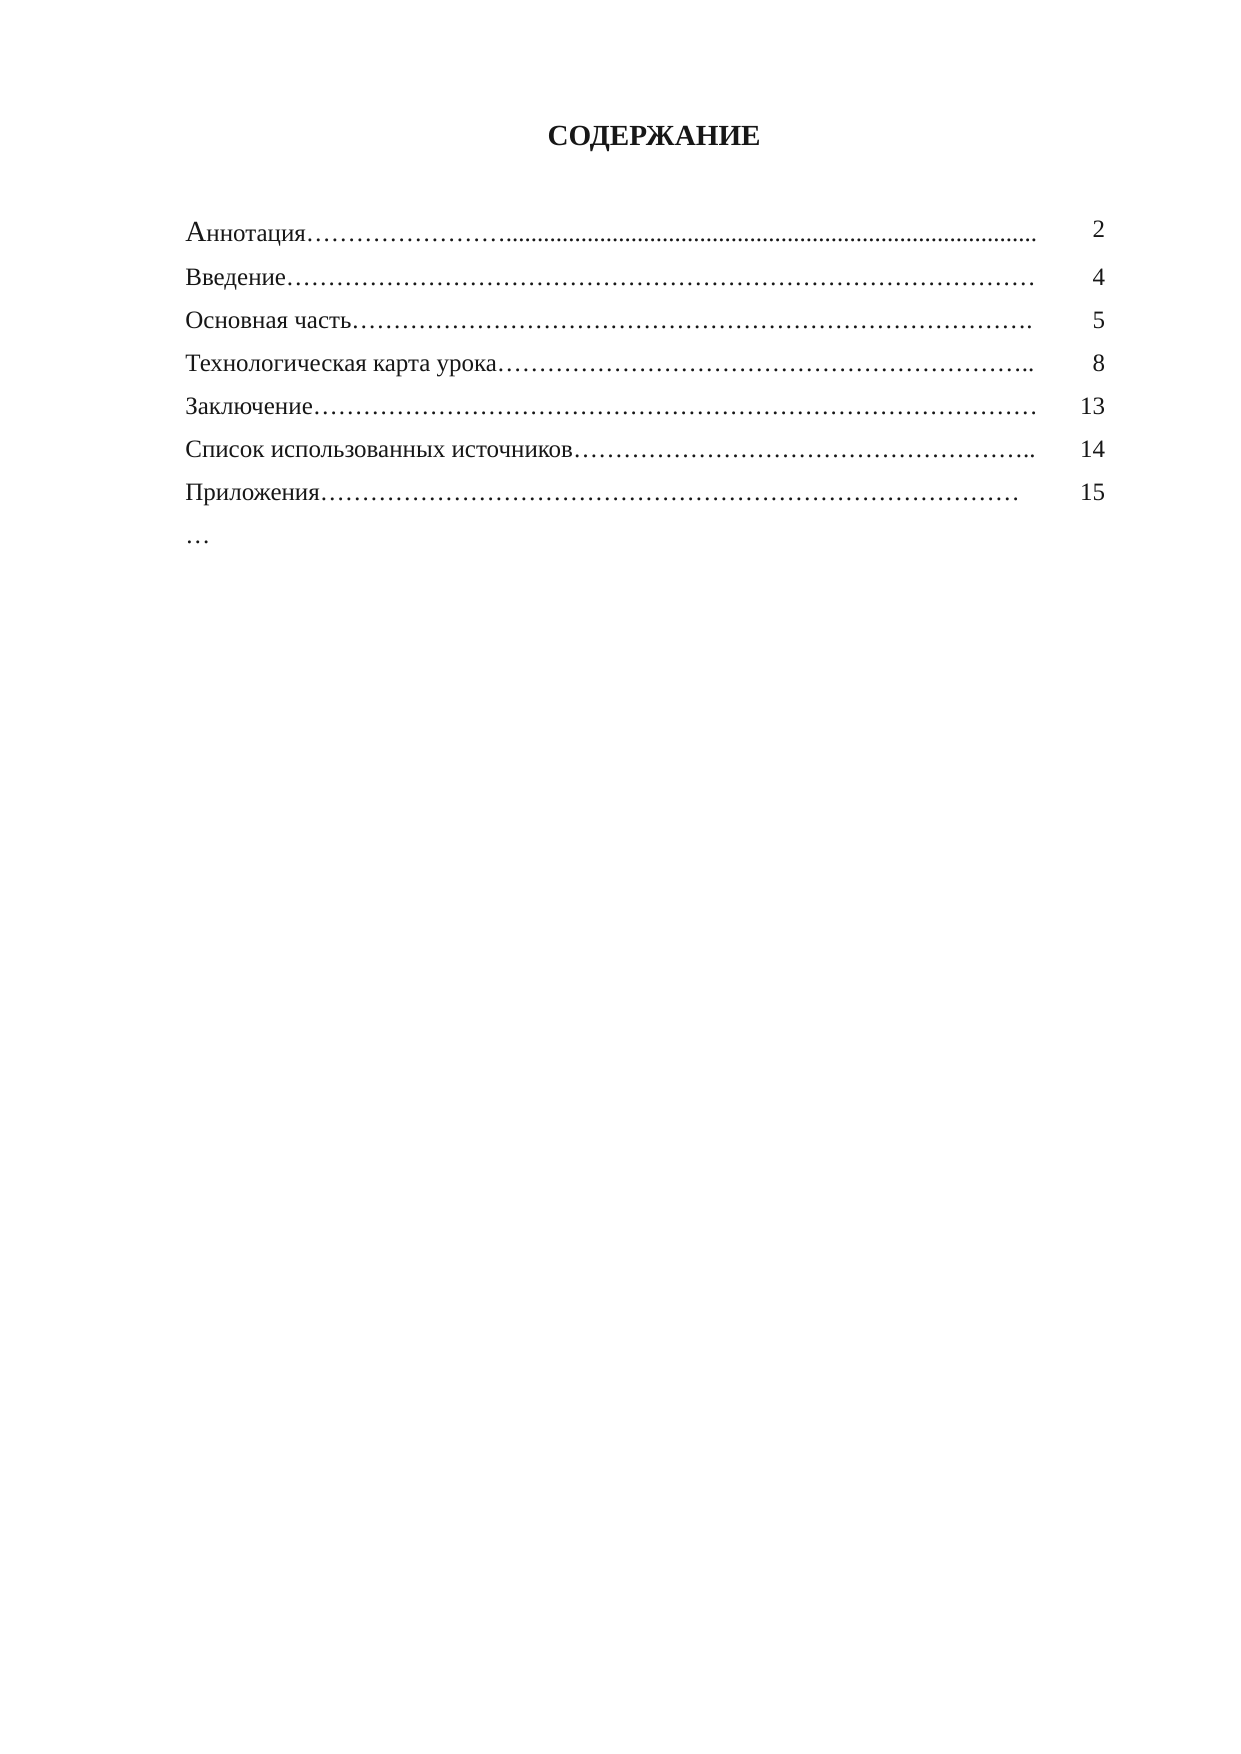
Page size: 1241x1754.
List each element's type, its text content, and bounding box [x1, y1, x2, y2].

table_cell Введение……………………………………………………………………………… [174, 262, 1056, 305]
table_cell Заключение…………………………………………………………………………… [174, 391, 1056, 434]
table_cell 8 [1056, 348, 1132, 391]
table_cell Приложения…………………………………………………………………………… [174, 477, 1056, 563]
table_cell 5 [1056, 305, 1132, 348]
table_cell Технологическая карта урока……………………………………………………….. [174, 348, 1056, 391]
table_cell 4 [1056, 262, 1132, 305]
table_cell 15 [1056, 477, 1132, 563]
table_cell Список использованных источников……………………………………………….. [174, 434, 1056, 477]
table_cell 13 [1056, 391, 1132, 434]
table_cell 14 [1056, 434, 1132, 477]
table_header Аннотация……………………..................................................................................... [174, 214, 1056, 262]
table_cell Основная часть………………………………………………………………………. [174, 305, 1056, 348]
text СОДЕРЖАНИЕ [175, 118, 1133, 152]
table_header 2 [1056, 214, 1132, 262]
